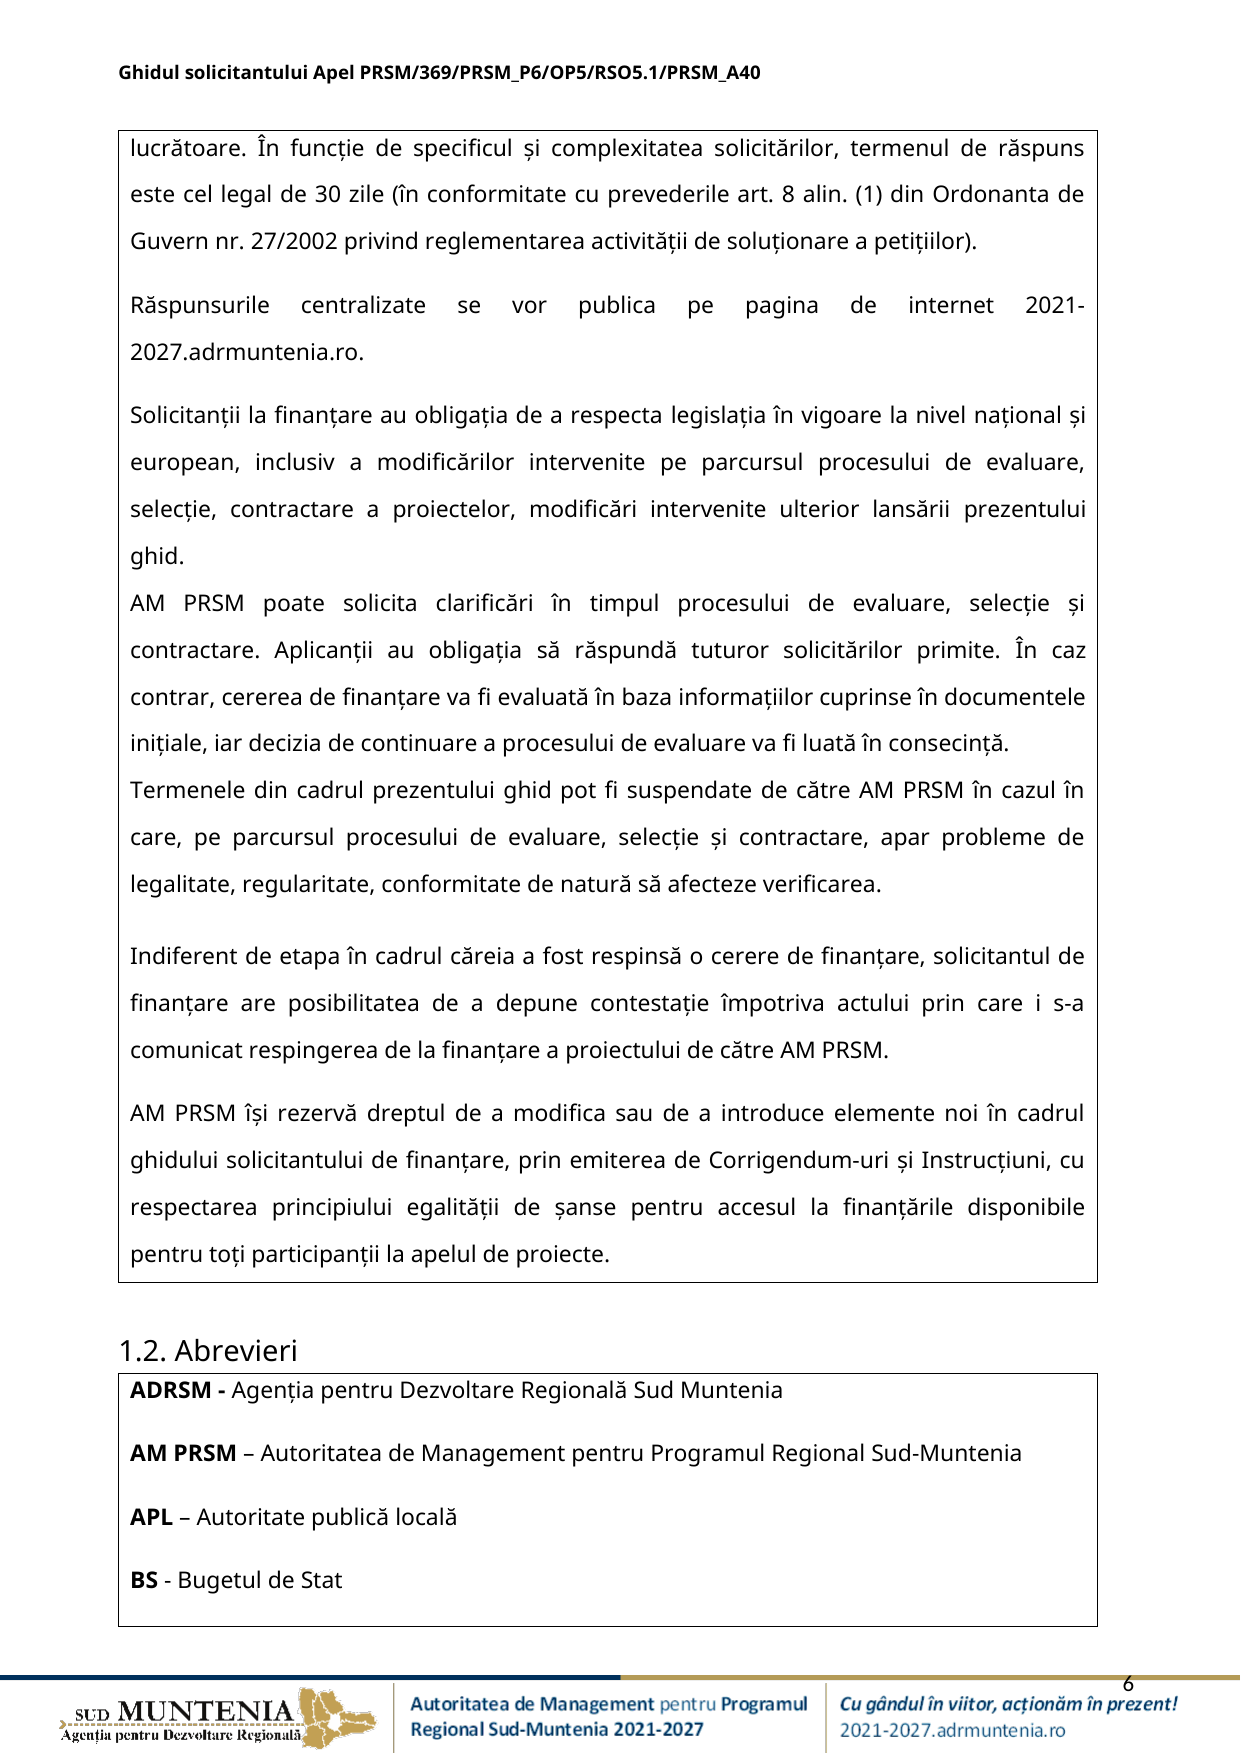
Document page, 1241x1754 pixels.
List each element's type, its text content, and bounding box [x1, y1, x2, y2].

subtitle 1.2. Abrevieri [118, 1330, 1134, 1370]
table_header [119, 131, 1097, 1282]
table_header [119, 1374, 1097, 1626]
picture [0, 1675, 1241, 1754]
